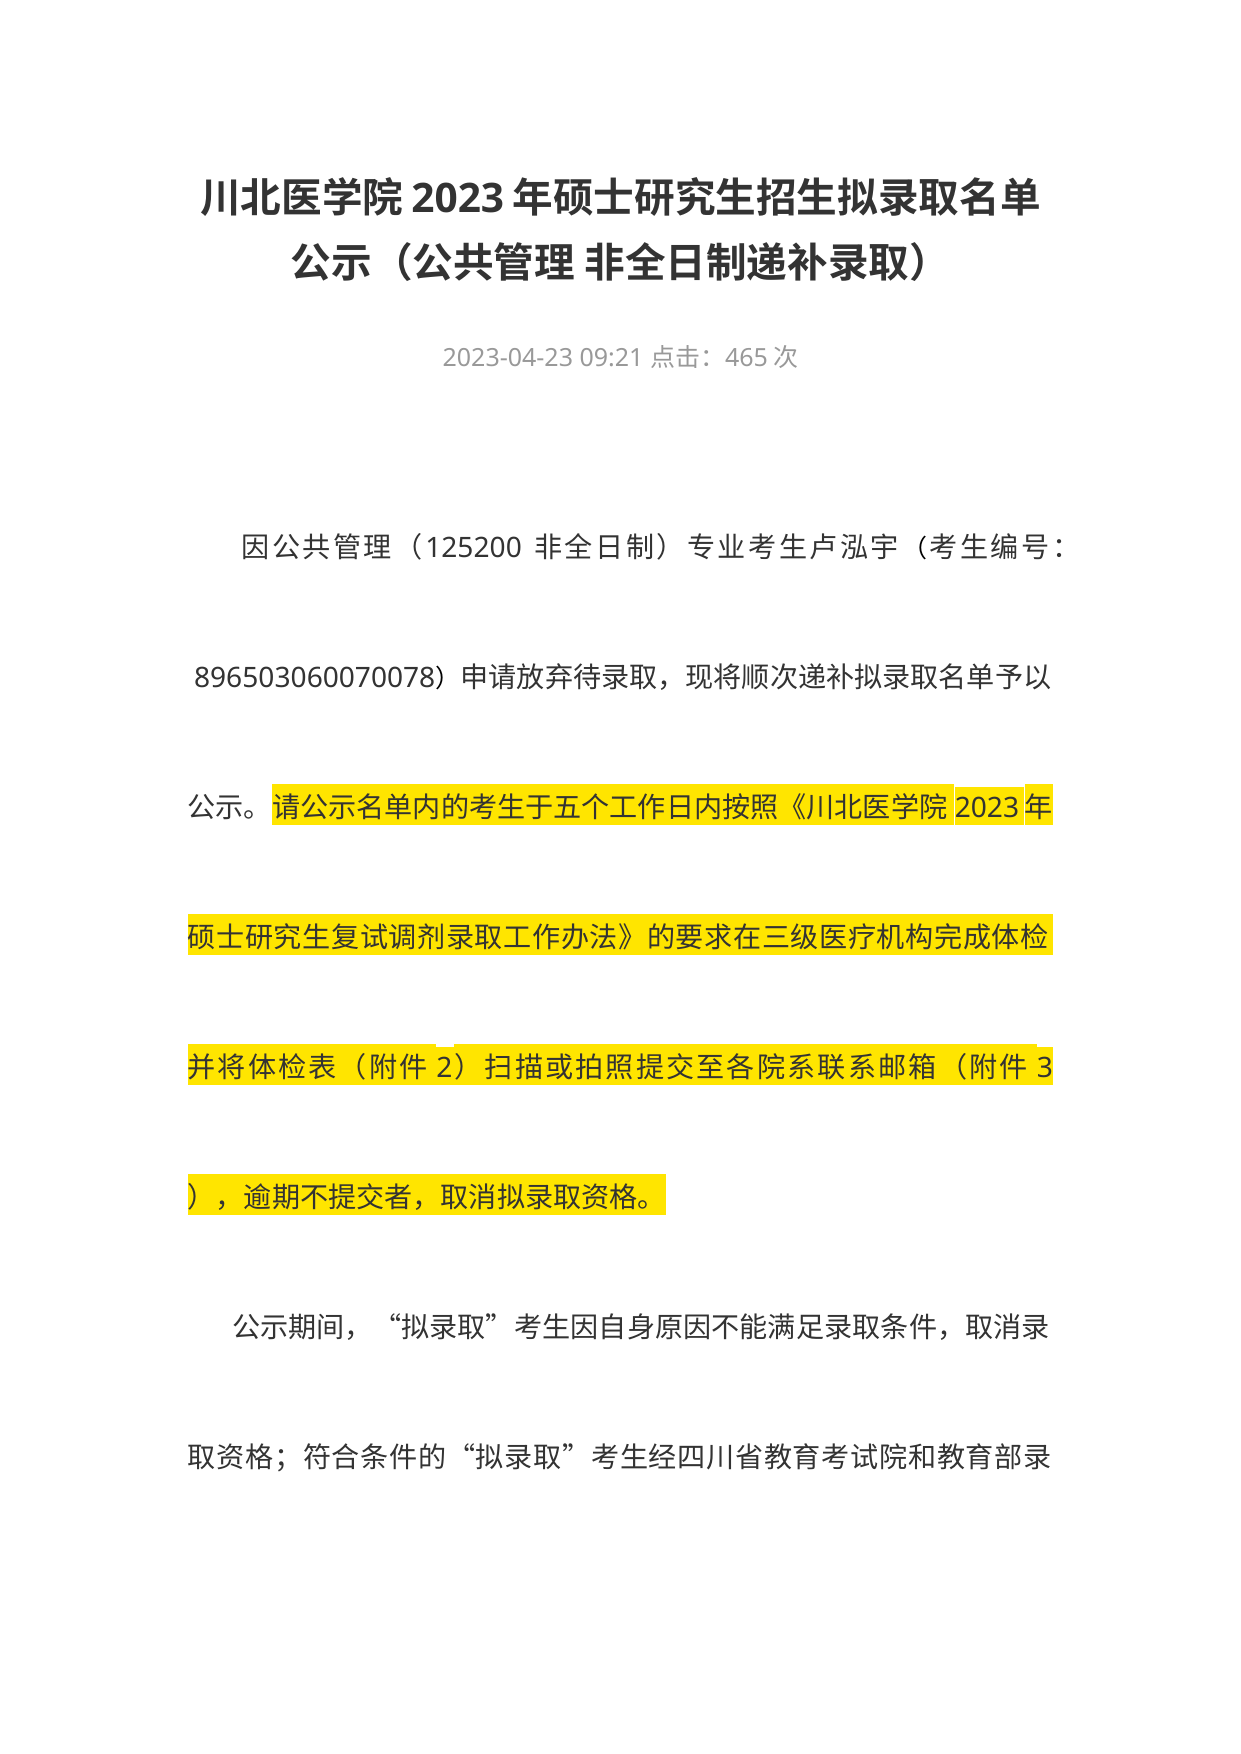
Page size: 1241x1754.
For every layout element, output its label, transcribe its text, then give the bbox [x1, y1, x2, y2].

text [187, 1293, 1053, 1488]
text 2023-04-23 09:21 点击：465次 [187, 323, 1053, 388]
text 因公共管理（125200 非全日制）专业考生卢泓宇（考生编号： 896503060070078）申请放弃待录取，现将顺次递补拟录取名单予以公示。请公示名单内的考生于五个工作日内按照《川北医学院2023年硕士研究生复试调剂录取工作办法》的要求在三级医疗机构完成体检，并将体检表（附件2）扫描或拍照提交至各院系联系邮箱（附件3 ），逾期不提交者，取消拟录取资格。 [187, 512, 1053, 1227]
text 川北医学院2023年硕士研究生招生拟录取名单公示（公共管理 非全日制递补录取） [187, 162, 1053, 292]
